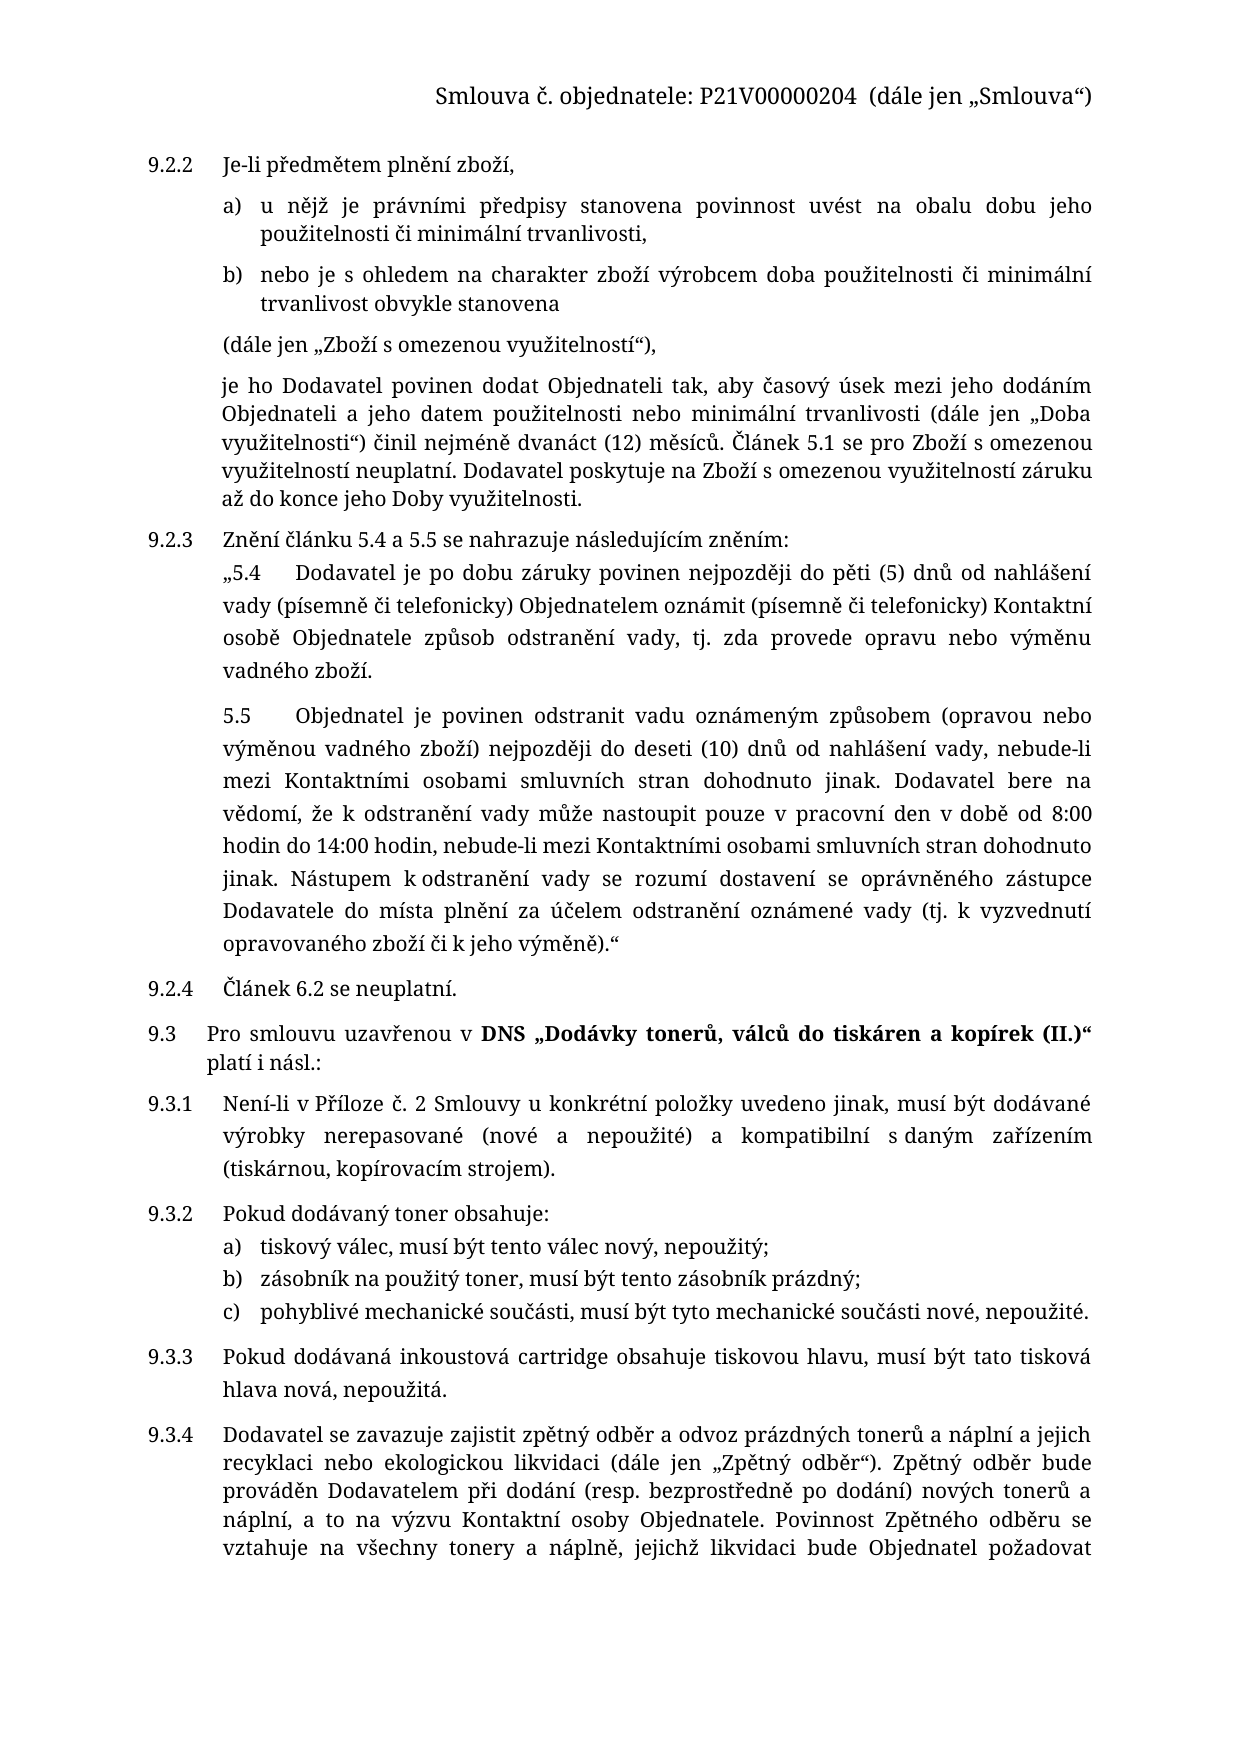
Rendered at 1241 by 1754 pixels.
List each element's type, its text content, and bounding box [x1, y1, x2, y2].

list „5.4 Dodavatel je po dobu záruky povinen nejpozději do pěti (5) dnů od nahlášení vady (písemně či telefonicky) Objednatelem oznámit (písemně či telefonicky) Kontaktní osobě Objednatele způsob odstranění vady, tj. zda provede opravu nebo výměnu vadného zboží. [223, 558, 1093, 684]
list Znění článku 5.4 a 5.5 se nahrazuje následujícím zněním: [148, 526, 1093, 554]
list tiskový válec, musí být tento válec nový, nepoužitý; [223, 1232, 1093, 1260]
text je ho Dodavatel povinen dodat Objednateli tak, aby časový úsek mezi jeho dodáním Objednateli a jeho datem použitelnosti nebo minimální trvanlivosti (dále jen „Doba využitelnosti“) činil nejméně dvanáct (12) měsíců. Článek 5.1 se pro Zboží s omezenou využitelností neuplatní. Dodavatel poskytuje na Zboží s omezenou využitelností záruku až do konce jeho Doby využitelnosti. [221, 371, 1093, 513]
list 5.5 Objednatel je povinen odstranit vadu oznámeným způsobem (opravou nebo výměnou vadného zboží) nejpozději do deseti (10) dnů od nahlášení vady, nebude-li mezi Kontaktními osobami smluvních stran dohodnuto jinak. Dodavatel bere na vědomí, že k odstranění vady může nastoupit pouze v pracovní den v době od 8:00 hodin do 14:00 hodin, nebude-li mezi Kontaktními osobami smluvních stran dohodnuto jinak. Nástupem k odstranění vady se rozumí dostavení se oprávněného zástupce Dodavatele do místa plnění za účelem odstranění oznámené vady (tj. k vyzvednutí opravovaného zboží či k jeho výměně).“ [223, 701, 1093, 958]
list Článek 6.2 se neuplatní. [148, 974, 1093, 1003]
list nebo je s ohledem na charakter zboží výrobcem doba použitelnosti či minimální trvanlivost obvykle stanovena [223, 261, 1093, 317]
list Je-li předmětem plnění zboží, [148, 150, 1093, 179]
list pohyblivé mechanické součásti, musí být tyto mechanické součásti nové, nepoužité. [223, 1297, 1093, 1325]
list Pokud dodávaná inkoustová cartridge obsahuje tiskovou hlavu, musí být tato tisková hlava nová, nepoužitá. [148, 1342, 1093, 1403]
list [148, 1420, 1093, 1562]
list Pro smlouvu uzavřenou v DNS „Dodávky tonerů, válců do tiskáren a kopírek (II.)“ platí i násl.: [148, 1019, 1093, 1076]
list u nějž je právními předpisy stanovena povinnost uvést na obalu dobu jeho použitelnosti či minimální trvanlivosti, [223, 191, 1093, 248]
text (dále jen „Zboží s omezenou využitelností“), [223, 330, 1093, 358]
list Není-li v Příloze č. 2 Smlouvy u konkrétní položky uvedeno jinak, musí být dodávané výrobky nerepasované (nové a nepoužité) a kompatibilní s daným zařízením (tiskárnou, kopírovacím strojem). [148, 1089, 1093, 1182]
list Pokud dodávaný toner obsahuje: [148, 1199, 1093, 1228]
list zásobník na použitý toner, musí být tento zásobník prázdný; [223, 1264, 1093, 1293]
